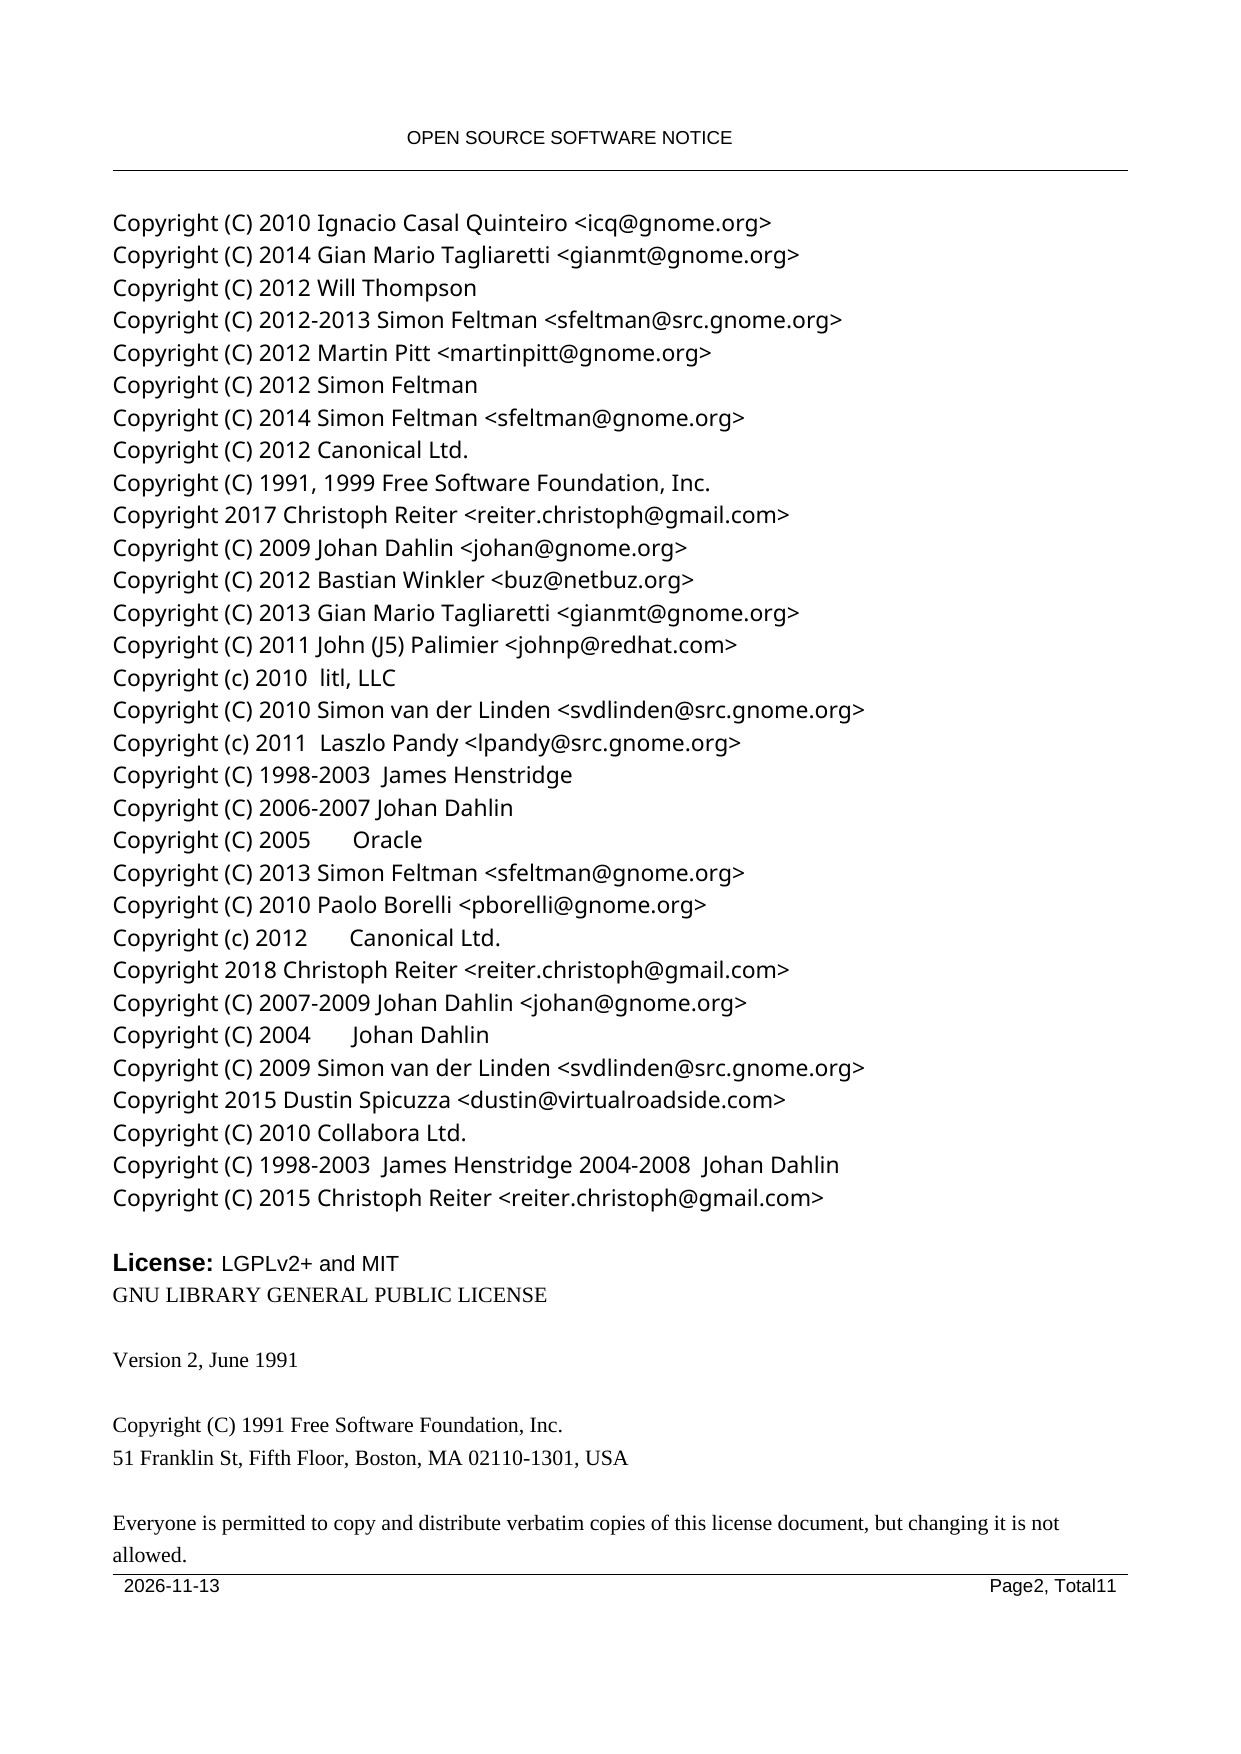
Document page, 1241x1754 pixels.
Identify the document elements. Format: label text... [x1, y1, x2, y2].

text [112, 206, 1128, 1246]
text License: LGPLv2+ and MIT [112, 1246, 1128, 1279]
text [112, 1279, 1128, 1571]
